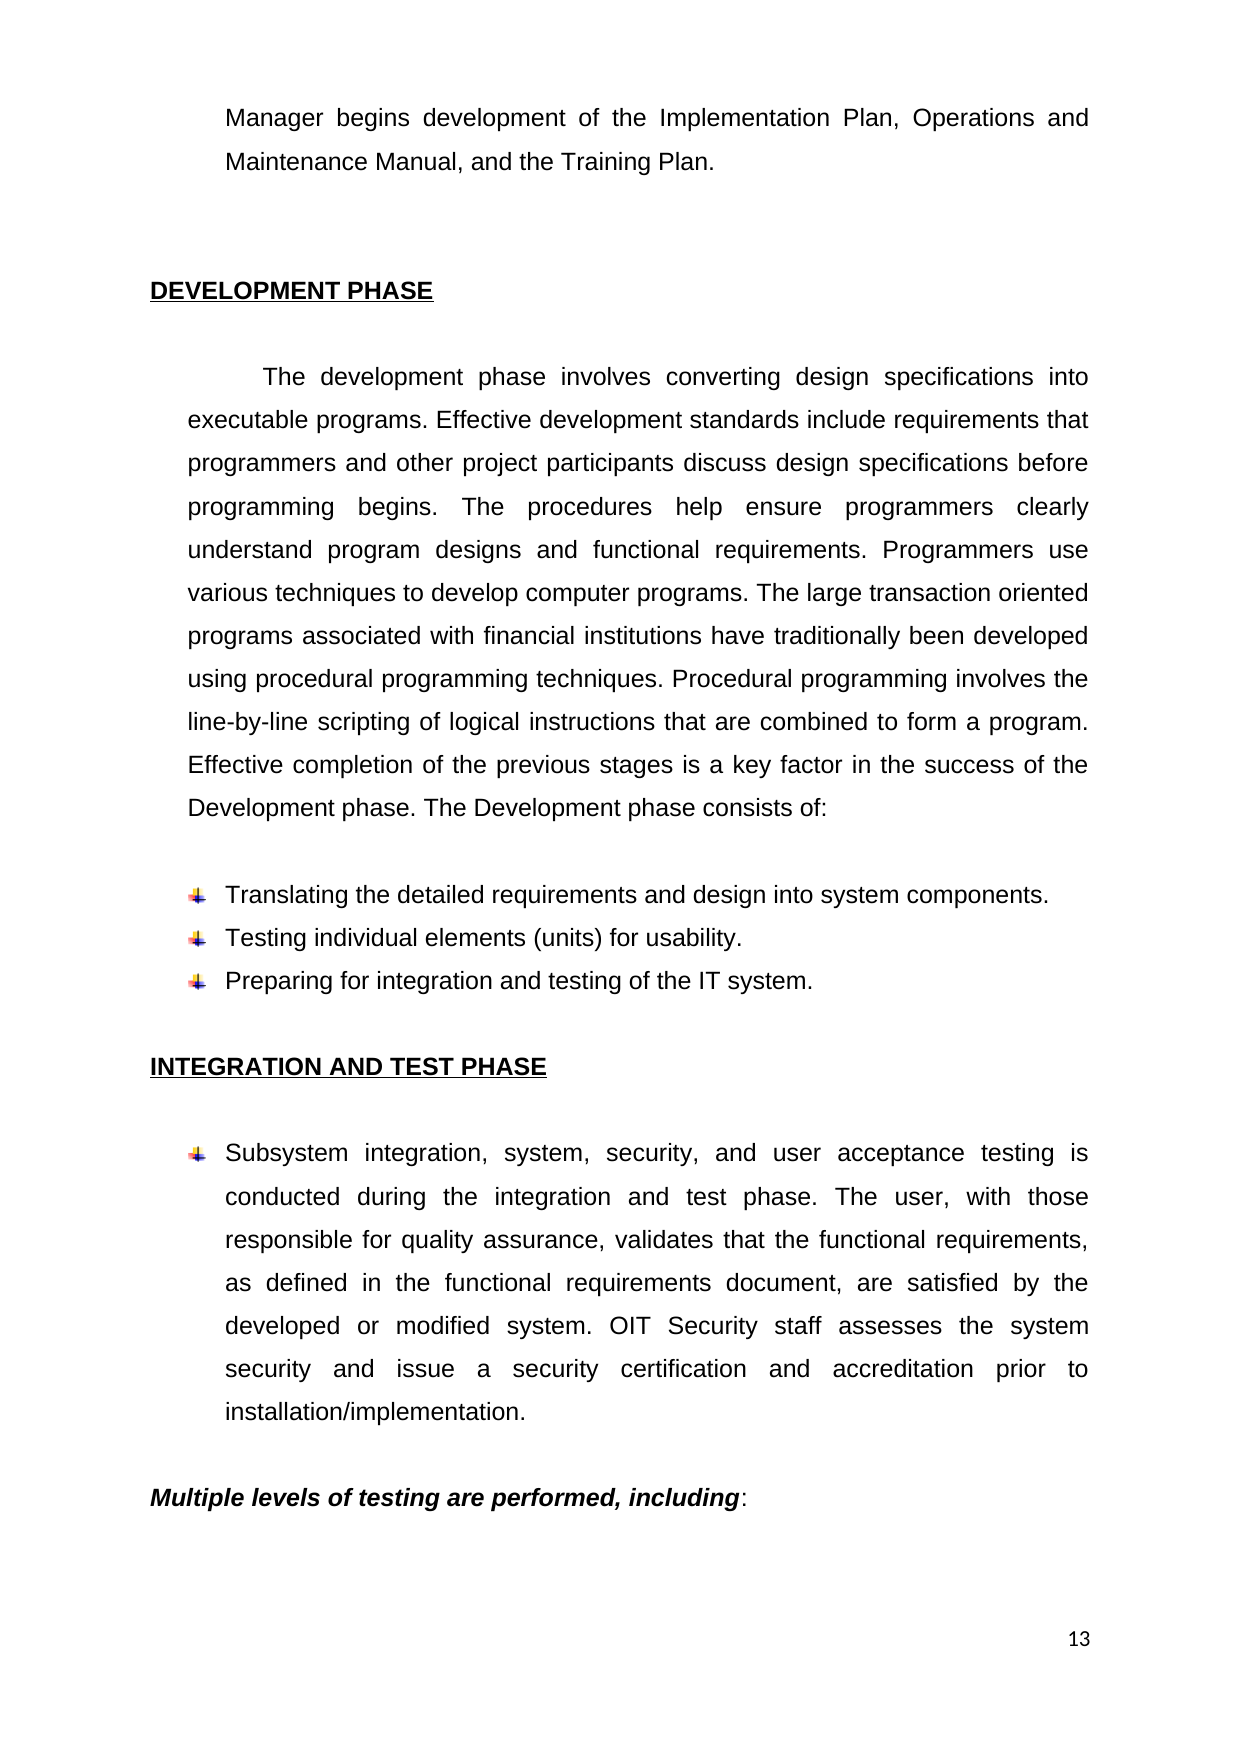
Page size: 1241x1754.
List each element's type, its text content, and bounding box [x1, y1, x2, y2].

picture [188, 886, 206, 904]
text The development phase involves converting design specifications into executable programs. Effective development standards include requirements that programmers and other project participants discuss design specifications before programming begins. The procedures help ensure programmers clearly understand program designs and functional requirements. Programmers use various techniques to develop computer programs. The large transaction oriented programs associated with financial institutions have traditionally been developed using procedural programming techniques. Procedural programming involves the line-by-line scripting of logical instructions that are combined to form a program. Effective completion of the previous stages is a key factor in the success of the Development phase. The Development phase consists of: [187, 362, 1090, 822]
list Preparing for integration and testing of the IT system. [187, 966, 1090, 995]
picture [188, 972, 206, 990]
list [187, 103, 1090, 175]
list Translating the detailed requirements and design into system components. [187, 880, 1090, 908]
picture [188, 1145, 206, 1162]
list Testing individual elements (units) for usability. [187, 923, 1090, 952]
text Multiple levels of testing are performed, including: [150, 1483, 1090, 1512]
text DEVELOPMENT PHASE [150, 276, 1090, 305]
text INTEGRATION AND TEST PHASE [150, 1052, 1090, 1081]
list Subsystem integration, system, security, and user acceptance testing is conducted during the integration and test phase. The user, with those responsible for quality assurance, validates that the functional requirements, as defined in the functional requirements document, are satisfied by the developed or modified system. OIT Security staff assesses the system security and issue a security certification and accreditation prior to installation/implementation. [187, 1138, 1090, 1426]
picture [188, 929, 206, 947]
